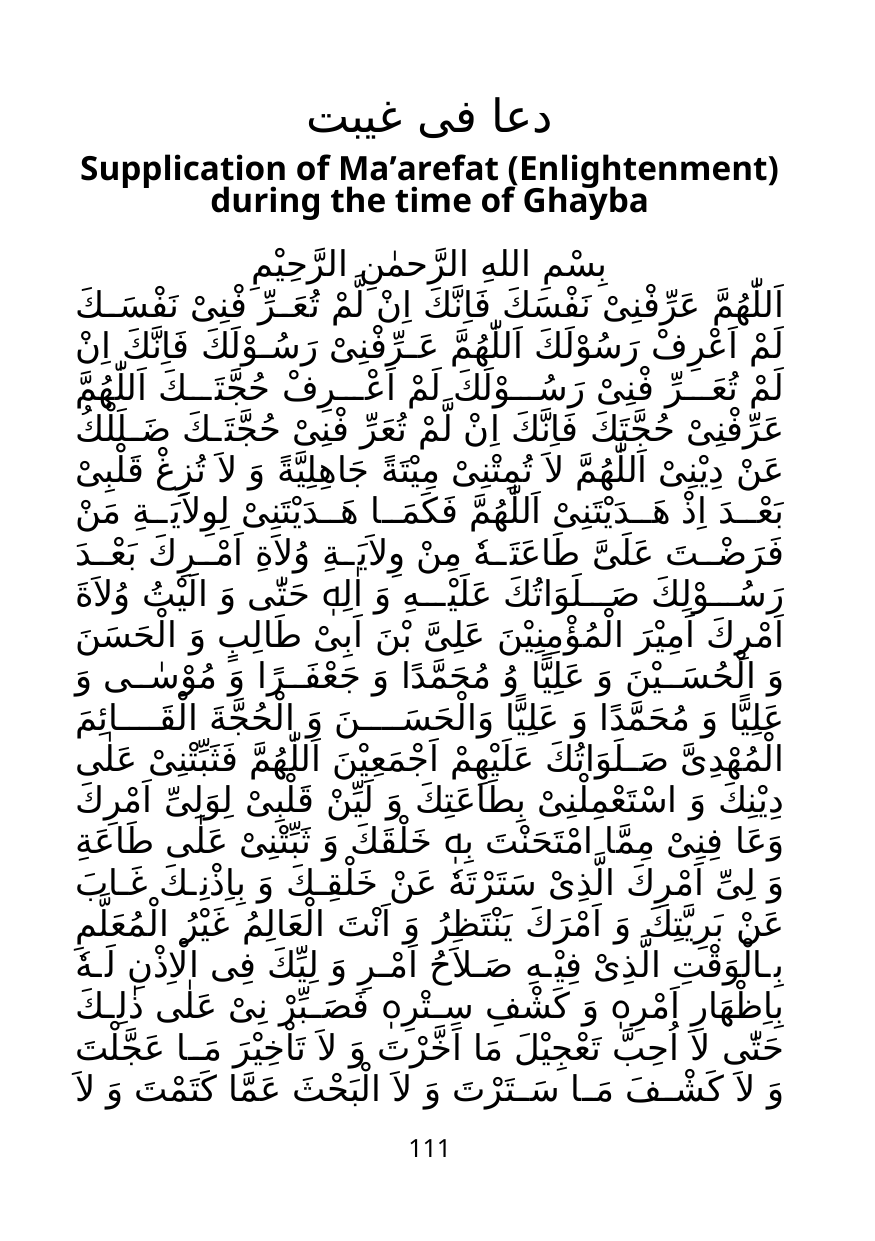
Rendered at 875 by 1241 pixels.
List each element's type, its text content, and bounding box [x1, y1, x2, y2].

subtitle Supplication of Ma’arefat (Enlightenment) during the time of Ghayba [75, 156, 784, 218]
text دعا فى غيبت [75, 90, 784, 143]
text بِسْمِ اللهِ الرَّحمٰنِ الرَّحِيْمِ [75, 243, 784, 284]
